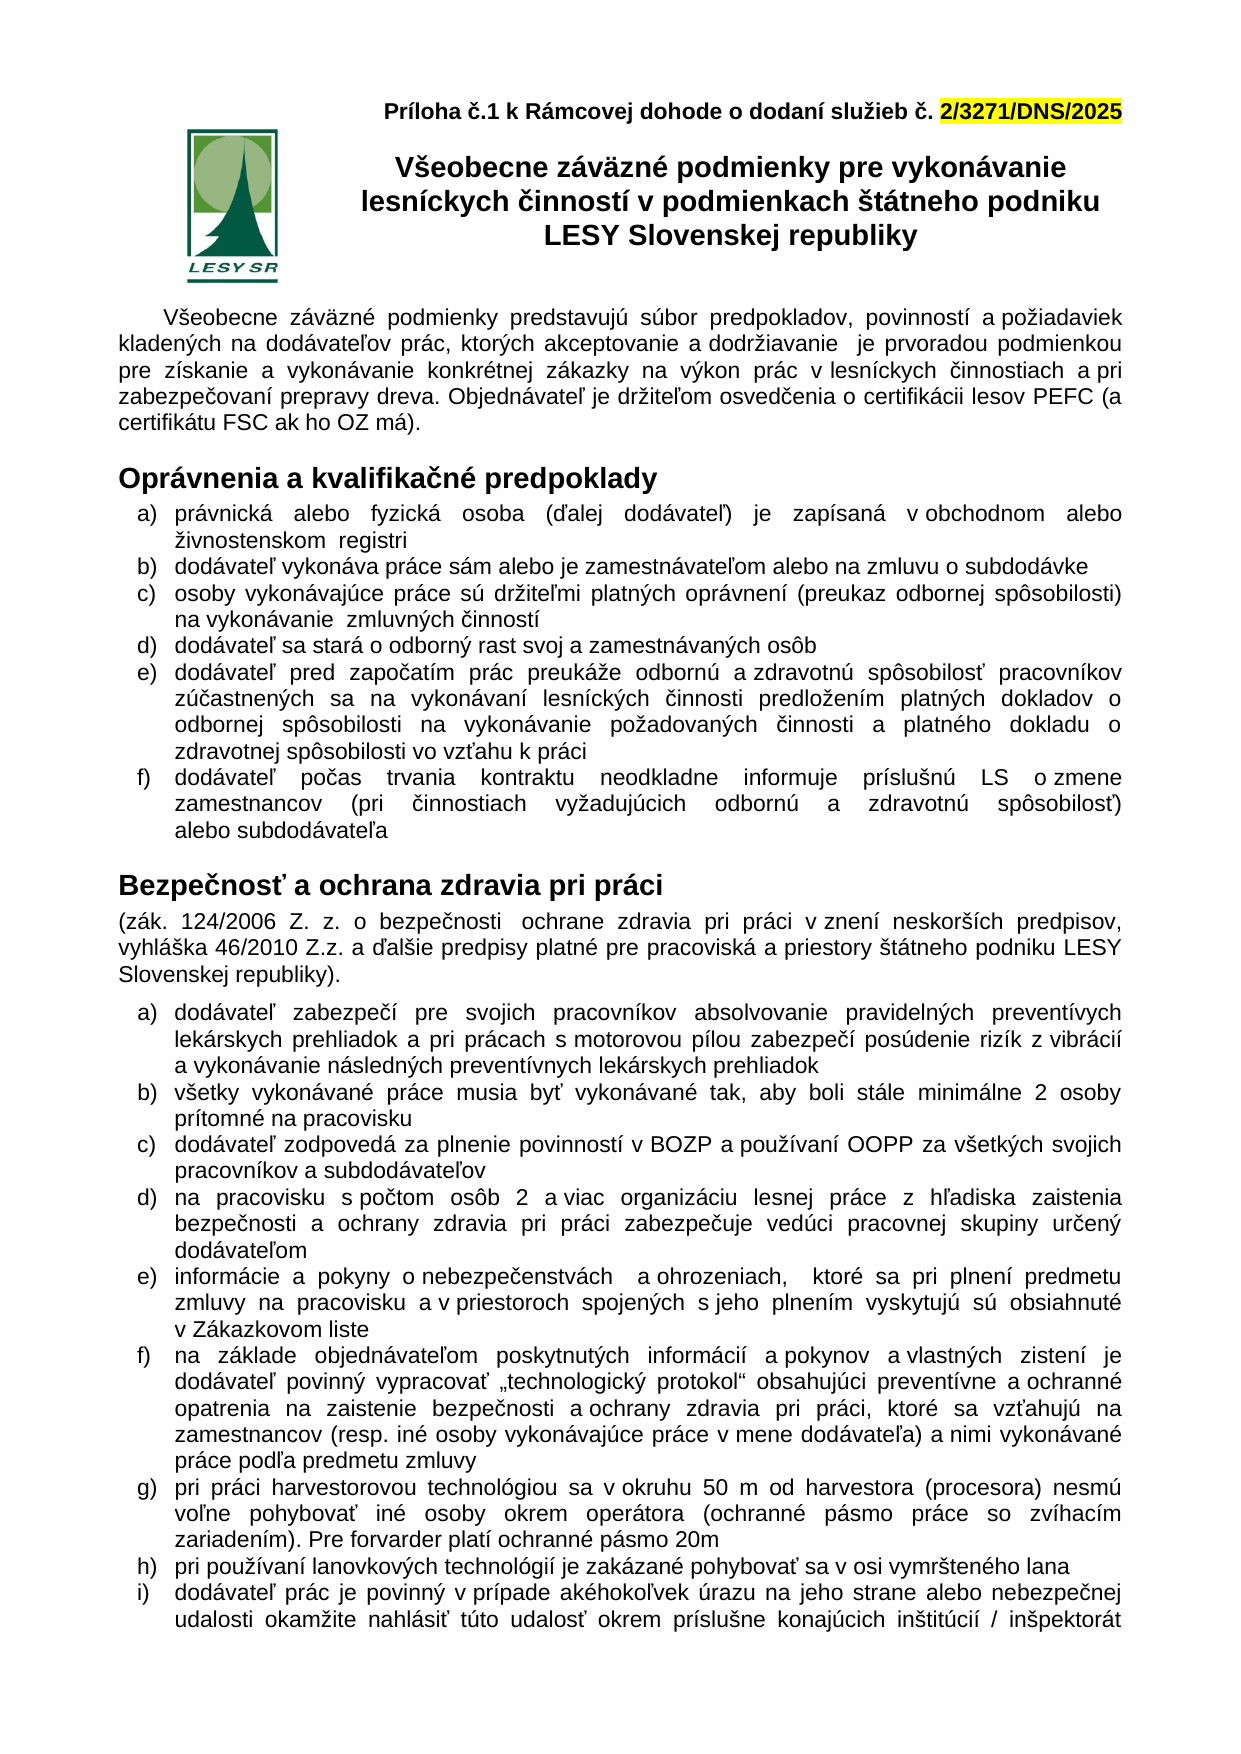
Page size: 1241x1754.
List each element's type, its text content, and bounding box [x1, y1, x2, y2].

list na základe objednávateľom poskytnutých informácií a pokynov a vlastných zistení je dodávateľ povinný vypracovať „technologický protokol“ obsahujúci preventívne a ochranné opatrenia na zaistenie bezpečnosti a ochrany zdravia pri práci, ktoré sa vzťahujú na zamestnancov (resp. iné osoby vykonávajúce práce v mene dodávateľa) a nimi vykonávané práce podľa predmetu zmluvy [137, 1342, 1122, 1474]
list dodávateľ zodpovedá za plnenie povinností v BOZP a používaní OOPP za všetkých svojich pracovníkov a subdodávateľov [137, 1131, 1122, 1184]
list dodávateľ zabezpečí pre svojich pracovníkov absolvovanie pravidelných preventívych lekárskych prehliadok a pri prácach s motorovou pílou zabezpečí posúdenie rizík z vibrácií a vykonávanie následných preventívnych lekárskych prehliadok [137, 999, 1122, 1078]
list dodávateľ vykonáva práce sám alebo je zamestnávateľom alebo na zmluvu o subdodávke [137, 553, 1122, 579]
list právnická alebo fyzická osoba (ďalej dodávateľ) je zapísaná v obchodnom alebo živnostenskom registri [137, 500, 1122, 553]
picture [183, 125, 278, 285]
subtitle Oprávnenia a kvalifikačné predpoklady [118, 461, 1122, 494]
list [137, 1579, 1122, 1632]
list dodávateľ sa stará o odborný rast svoj a zamestnávaných osôb [137, 632, 1122, 658]
list osoby vykonávajúce práce sú držiteľmi platných oprávnení (preukaz odbornej spôsobilosti) na vykonávanie zmluvných činností [137, 579, 1122, 632]
text (zák. 124/2006 Z. z. o bezpečnosti ochrane zdravia pri práci v znení neskorších predpisov, vyhláška 46/2010 Z.z. a ďalšie predpisy platné pre pracoviská a priestory štátneho podniku LESY Slovenskej republiky). [118, 908, 1122, 987]
list informácie a pokyny o nebezpečenstvách a ohrozeniach, ktoré sa pri plnení predmetu zmluvy na pracovisku a v priestoroch spojených s jeho plnením vyskytujú sú obsiahnuté v Zákazkovom liste [137, 1263, 1122, 1342]
text Príloha č.1 k Rámcovej dohode o dodaní služieb č. 2/3271/DNS/2025 [118, 98, 940, 124]
list pri používaní lanovkových technológií je zakázané pohybovať sa v osi vymršteného lana [137, 1553, 1122, 1579]
list dodávateľ počas trvania kontraktu neodkladne informuje príslušnú LS o zmene zamestnancov (pri činnostiach vyžadujúcich odbornú a zdravotnú spôsobilosť) alebo subdodávateľa [137, 764, 1122, 843]
text Všeobecne záväzné podmienky predstavujú súbor predpokladov, povinností a požiadaviek kladených na dodávateľov prác, ktorých akceptovanie a dodržiavanie je prvoradou podmienkou pre získanie a vykonávanie konkrétnej zákazky na výkon prác v lesníckych činnostiach a pri zabezpečovaní prepravy dreva. Objednávateľ je držiteľom osvedčenia o certifikácii lesov PEFC (a certifikátu FSC ak ho OZ má). [118, 304, 1122, 436]
list dodávateľ pred započatím prác preukáže odbornú a zdravotnú spôsobilosť pracovníkov zúčastnených sa na vykonávaní lesníckých činnosti predložením platných dokladov o odbornej spôsobilosti na vykonávanie požadovaných činnosti a platného dokladu o zdravotnej spôsobilosti vo vzťahu k práci [137, 658, 1122, 764]
text Všeobecne záväzné podmienky pre vykonávanie lesníckych činností v podmienkach štátneho podniku LESY Slovenskej republiky [340, 151, 1122, 251]
list pri práci harvestorovou technológiou sa v okruhu 50 m od harvestora (procesora) nesmú voľne pohybovať iné osoby okrem operátora (ochranné pásmo práce so zvíhacím zariadením). Pre forvarder platí ochranné pásmo 20m [137, 1474, 1122, 1553]
list na pracovisku s počtom osôb 2 a viac organizáciu lesnej práce z hľadiska zaistenia bezpečnosti a ochrany zdravia pri práci zabezpečuje vedúci pracovnej skupiny určený dodávateľom [137, 1184, 1122, 1263]
subtitle Bezpečnosť a ochrana zdravia pri práci [118, 868, 1122, 902]
list všetky vykonávané práce musia byť vykonávané tak, aby boli stále minimálne 2 osoby prítomné na pracovisku [137, 1078, 1122, 1131]
